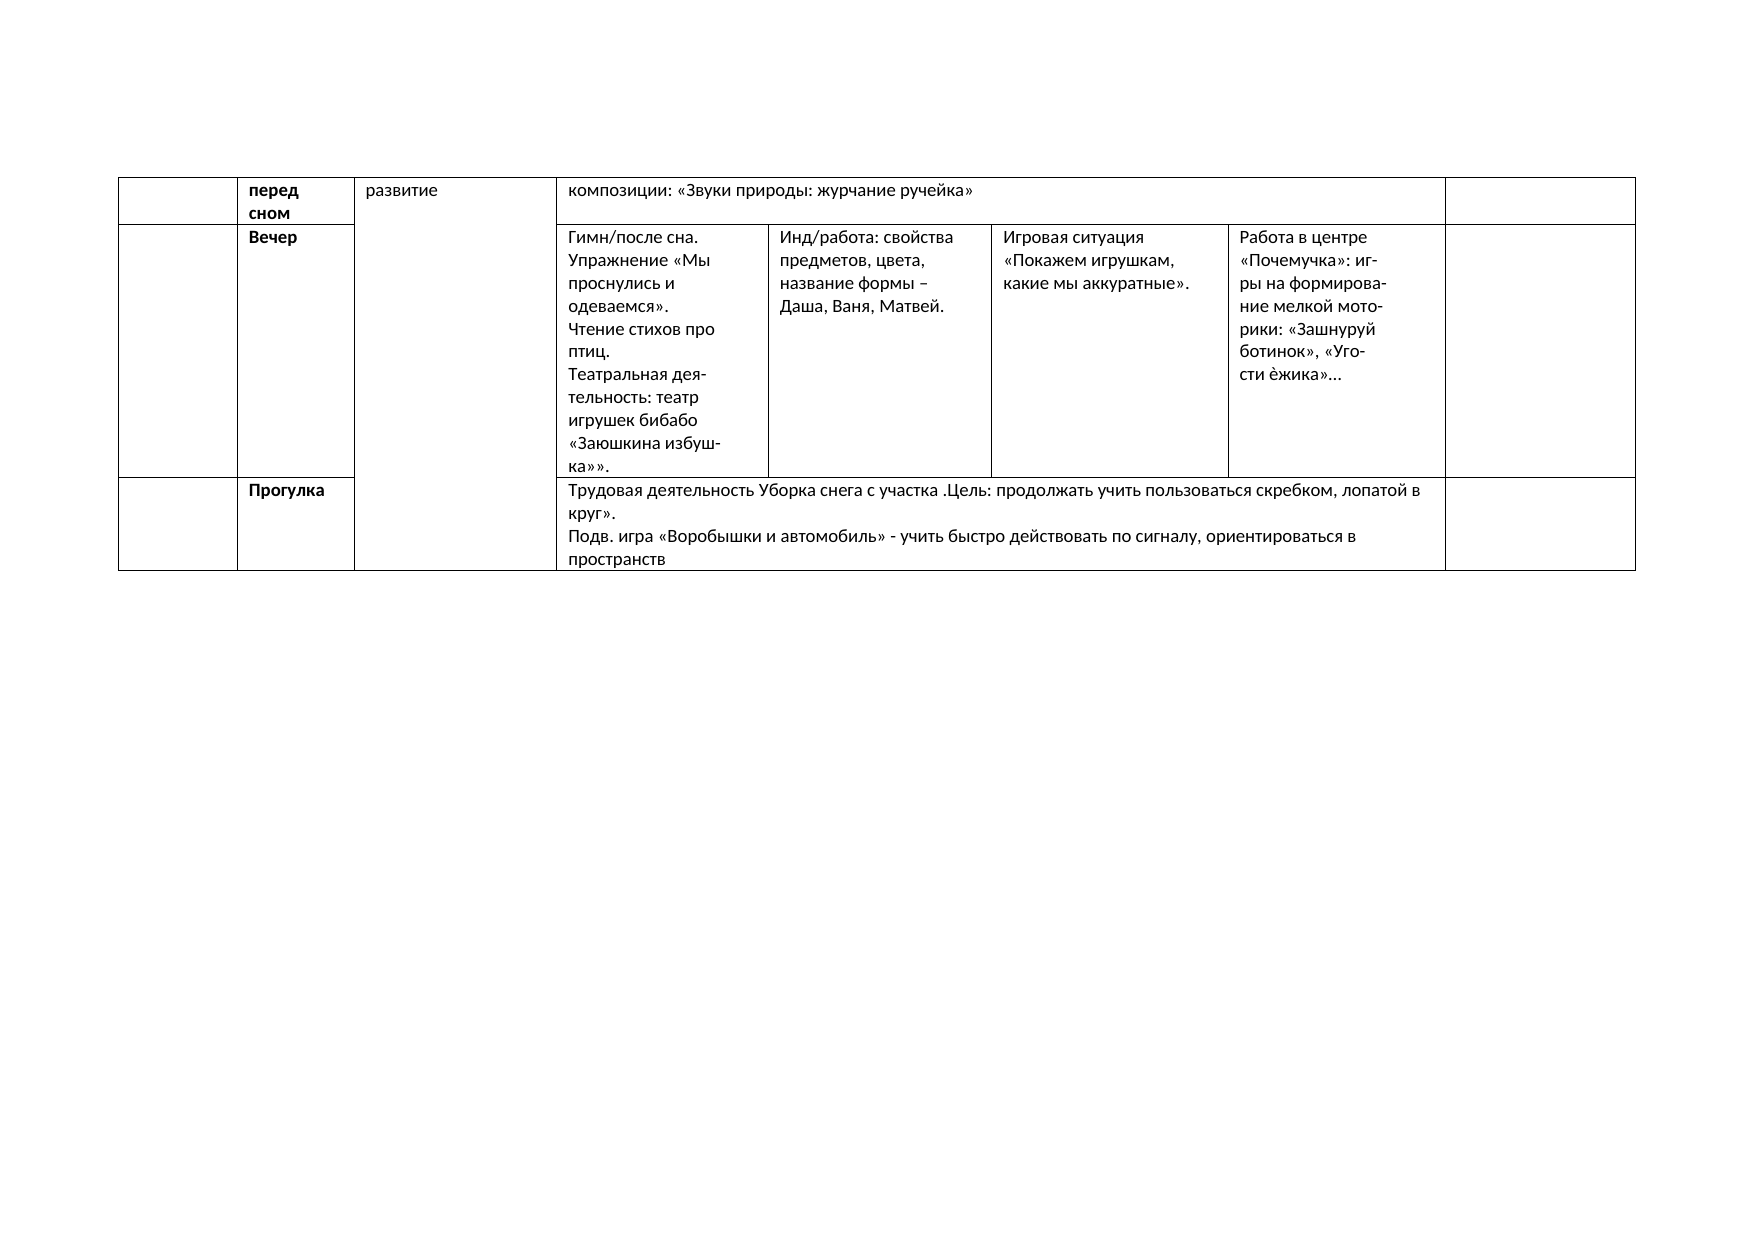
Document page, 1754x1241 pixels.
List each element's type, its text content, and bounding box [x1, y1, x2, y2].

table_cell Работа в центре «Почемучка»: иг- ры на формирова- ние мелкой мото- рики: «Зашнуруй ботинок», «Уго- сти ѐжика»… [1229, 225, 1445, 477]
table_cell Гимн/после сна. Упражнение «Мы проснулись и одеваемся». Чтение стихов про птиц. Театральная дея- тельность: театр игрушек бибабо «Заюшкина избуш- ка»». [557, 225, 768, 477]
table_cell Прогулка [238, 478, 354, 570]
table_cell [1446, 478, 1635, 570]
table_cell Вечер [238, 225, 354, 477]
table_cell Трудовая деятельность Уборка снега с участка .Цель: продолжать учить пользоваться скребком, лопатой в круг». Подв. игра «Воробышки и автомобиль» - учить быстро действовать по сигналу, ориентироваться в пространств [557, 478, 1445, 570]
table_cell [119, 178, 237, 224]
table_cell [119, 478, 237, 570]
table_cell [119, 225, 237, 477]
table_cell Работа перед сном [238, 178, 354, 224]
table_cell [557, 178, 1445, 224]
table_cell Инд/работа: свойства предметов, цвета, название формы – Даша, Ваня, Матвей. [769, 225, 991, 477]
table_cell [1446, 178, 1635, 224]
table_cell [1446, 225, 1635, 477]
table_cell Игровая ситуация «Покажем игрушкам, какие мы аккуратные». [992, 225, 1228, 477]
